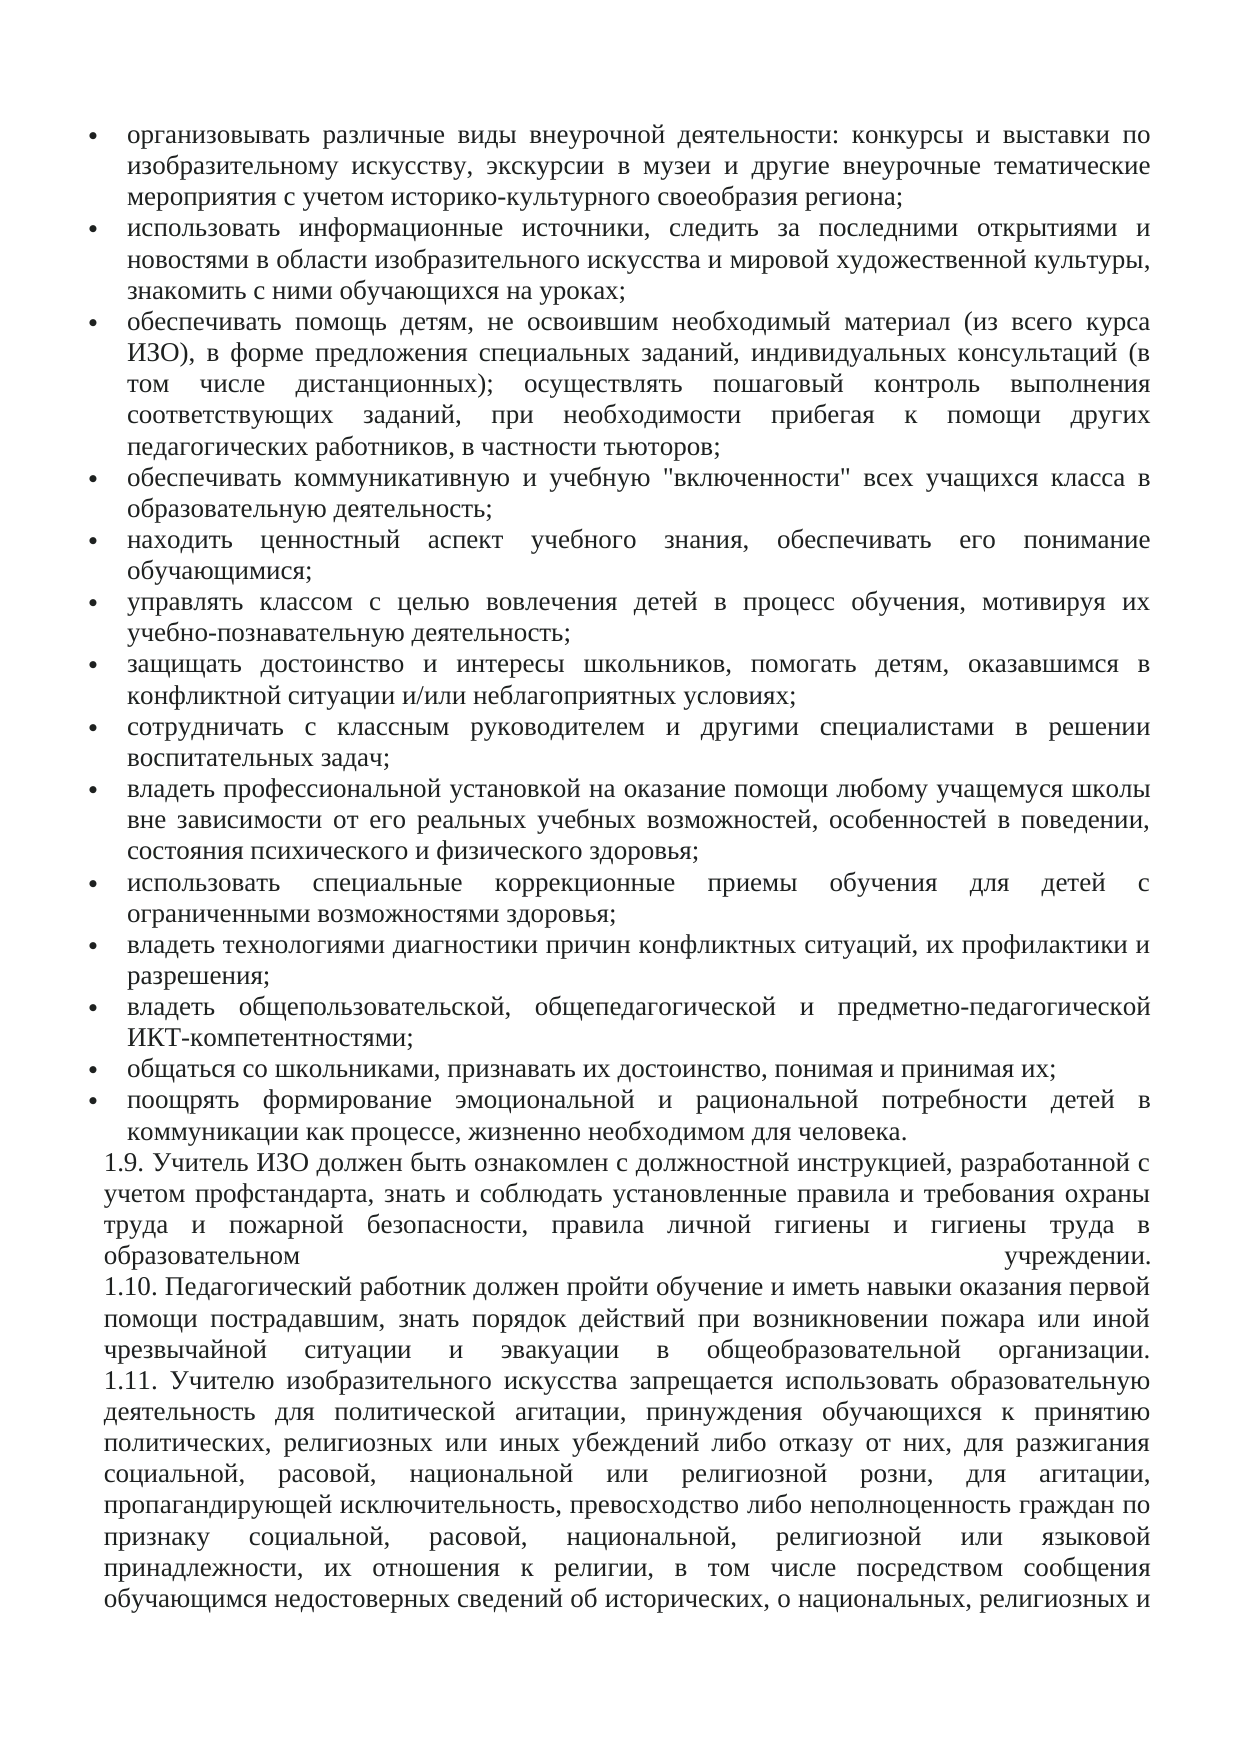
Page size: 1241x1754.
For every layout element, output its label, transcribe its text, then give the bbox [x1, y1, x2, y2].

list общаться со школьниками, признавать их достоинство, понимая и принимая их; [89, 1052, 1152, 1084]
list владеть технологиями диагностики причин конфликтных ситуаций, их профилактики и разрешения; [89, 928, 1152, 990]
list находить ценностный аспект учебного знания, обеспечивать его понимание обучающимися; [89, 523, 1152, 585]
list использовать специальные коррекционные приемы обучения для детей с ограниченными возможностями здоровья; [89, 866, 1152, 928]
list владеть общепользовательской, общепедагогической и предметно-педагогической ИКТ-компетентностями; [89, 990, 1152, 1052]
list управлять классом с целью вовлечения детей в процесс обучения, мотивируя их учебно-познавательную деятельность; [89, 585, 1152, 648]
list поощрять формирование эмоциональной и рациональной потребности детей в коммуникации как процессе, жизненно необходимом для человека. [89, 1084, 1152, 1146]
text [103, 1146, 1152, 1613]
list владеть профессиональной установкой на оказание помощи любому учащемуся школы вне зависимости от его реальных учебных возможностей, особенностей в поведении, состояния психического и физического здоровья; [89, 772, 1152, 866]
list сотрудничать с классным руководителем и другими специалистами в решении воспитательных задач; [89, 710, 1152, 772]
list обеспечивать коммуникативную и учебную "включенности" всех учащихся класса в образовательную деятельность; [89, 461, 1152, 523]
list защищать достоинство и интересы школьников, помогать детям, оказавшимся в конфликтной ситуации и/или неблагоприятных условиях; [89, 648, 1152, 710]
list обеспечивать помощь детям, не освоившим необходимый материал (из всего курса ИЗО), в форме предложения специальных заданий, индивидуальных консультаций (в том числе дистанционных); осуществлять пошаговый контроль выполнения соответствующих заданий, при необходимости прибегая к помощи других педагогических работников, в частности тьюторов; [89, 305, 1152, 461]
list организовывать различные виды внеурочной деятельности: конкурсы и выставки по изобразительному искусству, экскурсии в музеи и другие внеурочные тематические мероприятия с учетом историко-культурного своеобразия региона; [89, 118, 1152, 212]
list использовать информационные источники, следить за последними открытиями и новостями в области изобразительного искусства и мировой художественной культуры, знакомить с ними обучающихся на уроках; [89, 212, 1152, 305]
